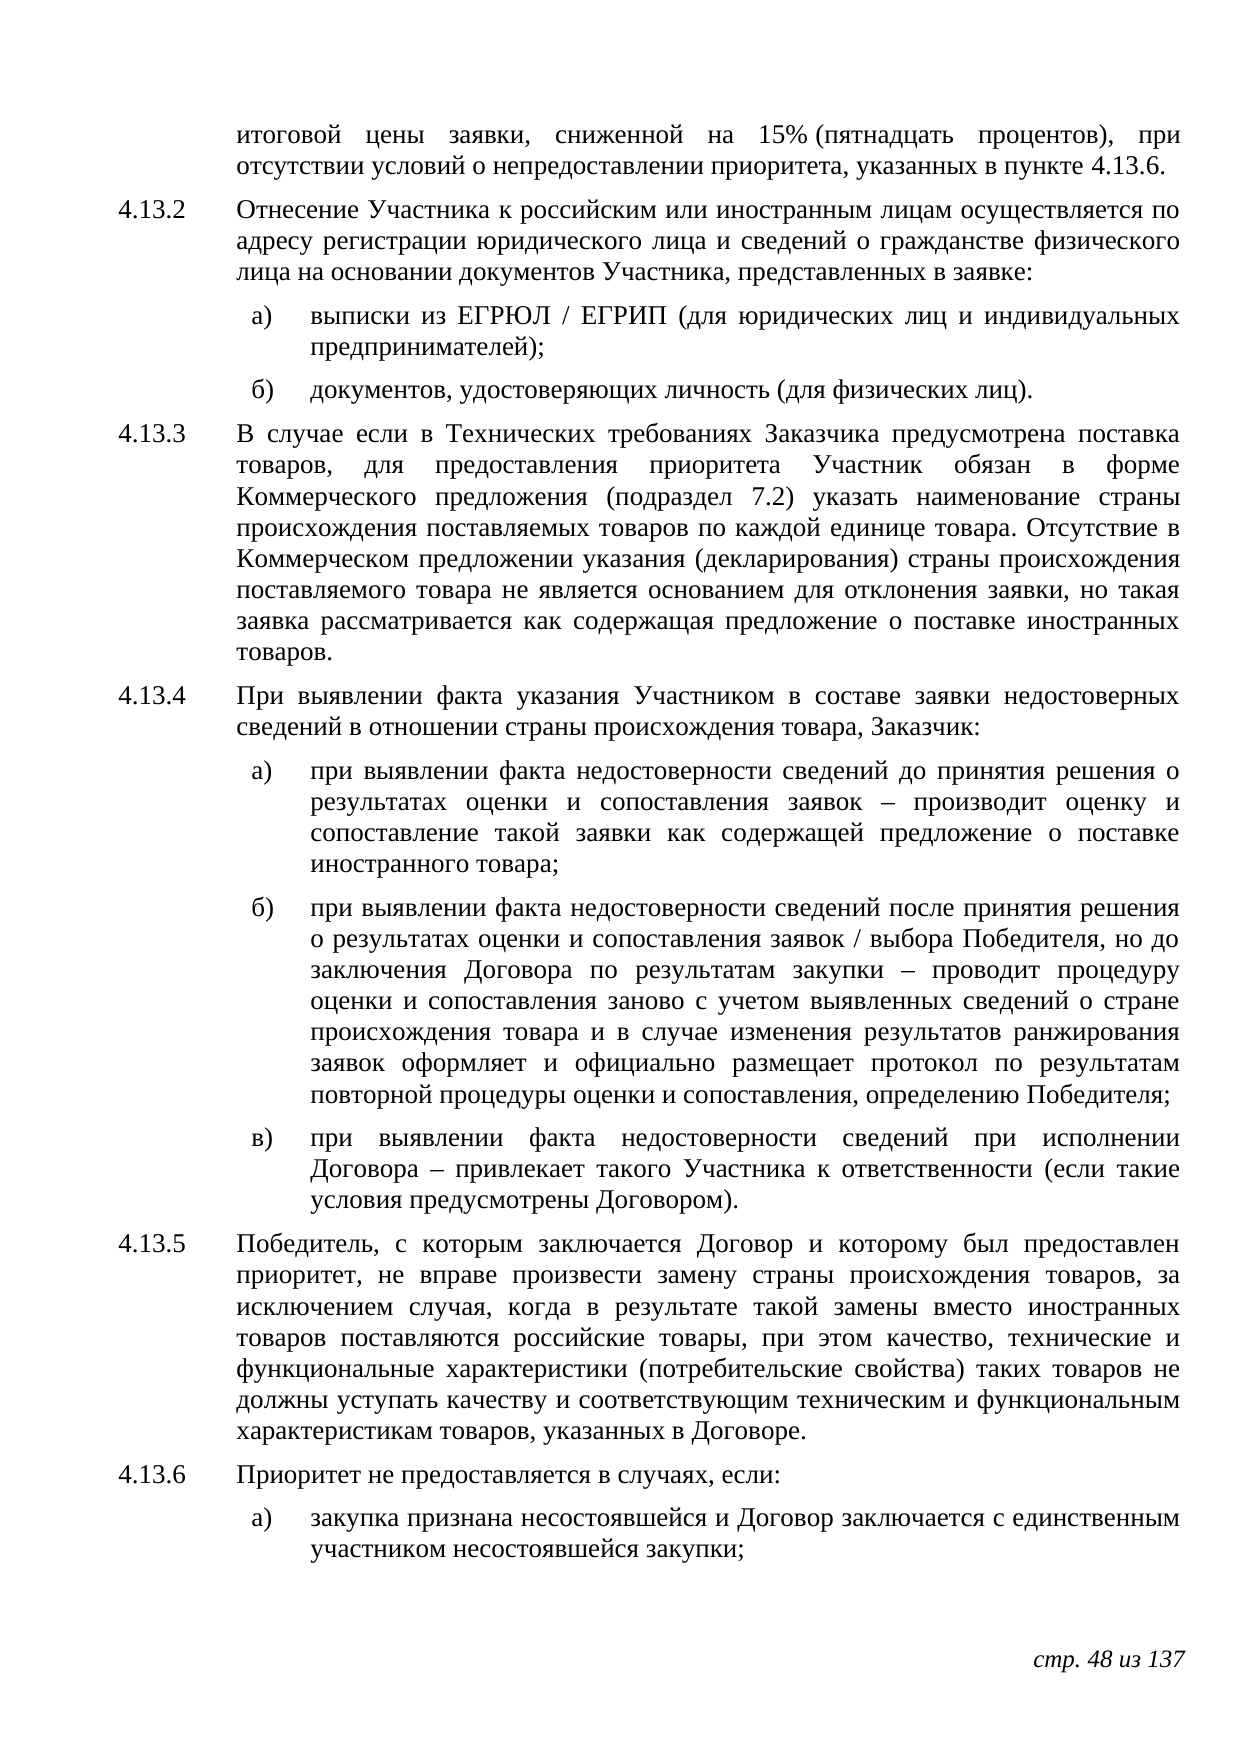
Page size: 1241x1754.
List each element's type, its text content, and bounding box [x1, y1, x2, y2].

text выписки из ЕГРЮЛ / ЕГРИП (для юридических лиц и индивидуальных предпринимателей); [251, 299, 1181, 361]
text Приоритет не предоставляется в случаях, если: [118, 1458, 1181, 1489]
text Отнесение Участника к российским или иностранным лицам осуществляется по адресу регистрации юридического лица и сведений о гражданстве физического лица на основании документов Участника, представленных в заявке: [118, 193, 1181, 286]
text при выявлении факта недостоверности сведений до принятия решения о результатах оценки и сопоставления заявок – производит оценку и сопоставление такой заявки как содержащей предложение о поставке иностранного товара; [251, 754, 1181, 878]
text документов, удостоверяющих личность (для физических лиц). [251, 374, 1181, 405]
text при выявлении факта недостоверности сведений при исполнении Договора – привлекает такого Участника к ответственности (если такие условия предусмотрены Договором). [251, 1121, 1181, 1215]
text При выявлении факта указания Участником в составе заявки недостоверных сведений в отношении страны происхождения товара, Заказчик: [118, 679, 1181, 741]
text закупка признана несостоявшейся и Договор заключается с единственным участником несостоявшейся закупки; [251, 1501, 1181, 1564]
text Победитель, с которым заключается Договор и которому был предоставлен приоритет, не вправе произвести замену страны происхождения товаров, за исключением случая, когда в результате такой замены вместо иностранных товаров поставляются российские товары, при этом качество, технические и функциональные характеристики (потребительские свойства) таких товаров не должны уступать качеству и соответствующим техническим и функциональным характеристикам товаров, указанных в Договоре. [118, 1227, 1181, 1445]
text при выявлении факта недостоверности сведений после принятия решения о результатах оценки и сопоставления заявок / выбора Победителя, но до заключения Договора по результатам закупки – проводит процедуру оценки и сопоставления заново с учетом выявленных сведений о стране происхождения товара и в случае изменения результатов ранжирования заявок оформляет и официально размещает протокол по результатам повторной процедуры оценки и сопоставления, определению Победителя; [251, 891, 1181, 1109]
text В случае если в Технических требованиях Заказчика предусмотрена поставка товаров, для предоставления приоритета Участник обязан в форме Коммерческого предложения (подраздел 0) указать наименование страны происхождения поставляемых товаров по каждой единице товара. Отсутствие в Коммерческом предложении указания (декларирования) страны происхождения поставляемого товара не является основанием для отклонения заявки, но такая заявка рассматривается как содержащая предложение о поставке иностранных товаров. [118, 417, 1181, 666]
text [118, 118, 1181, 180]
